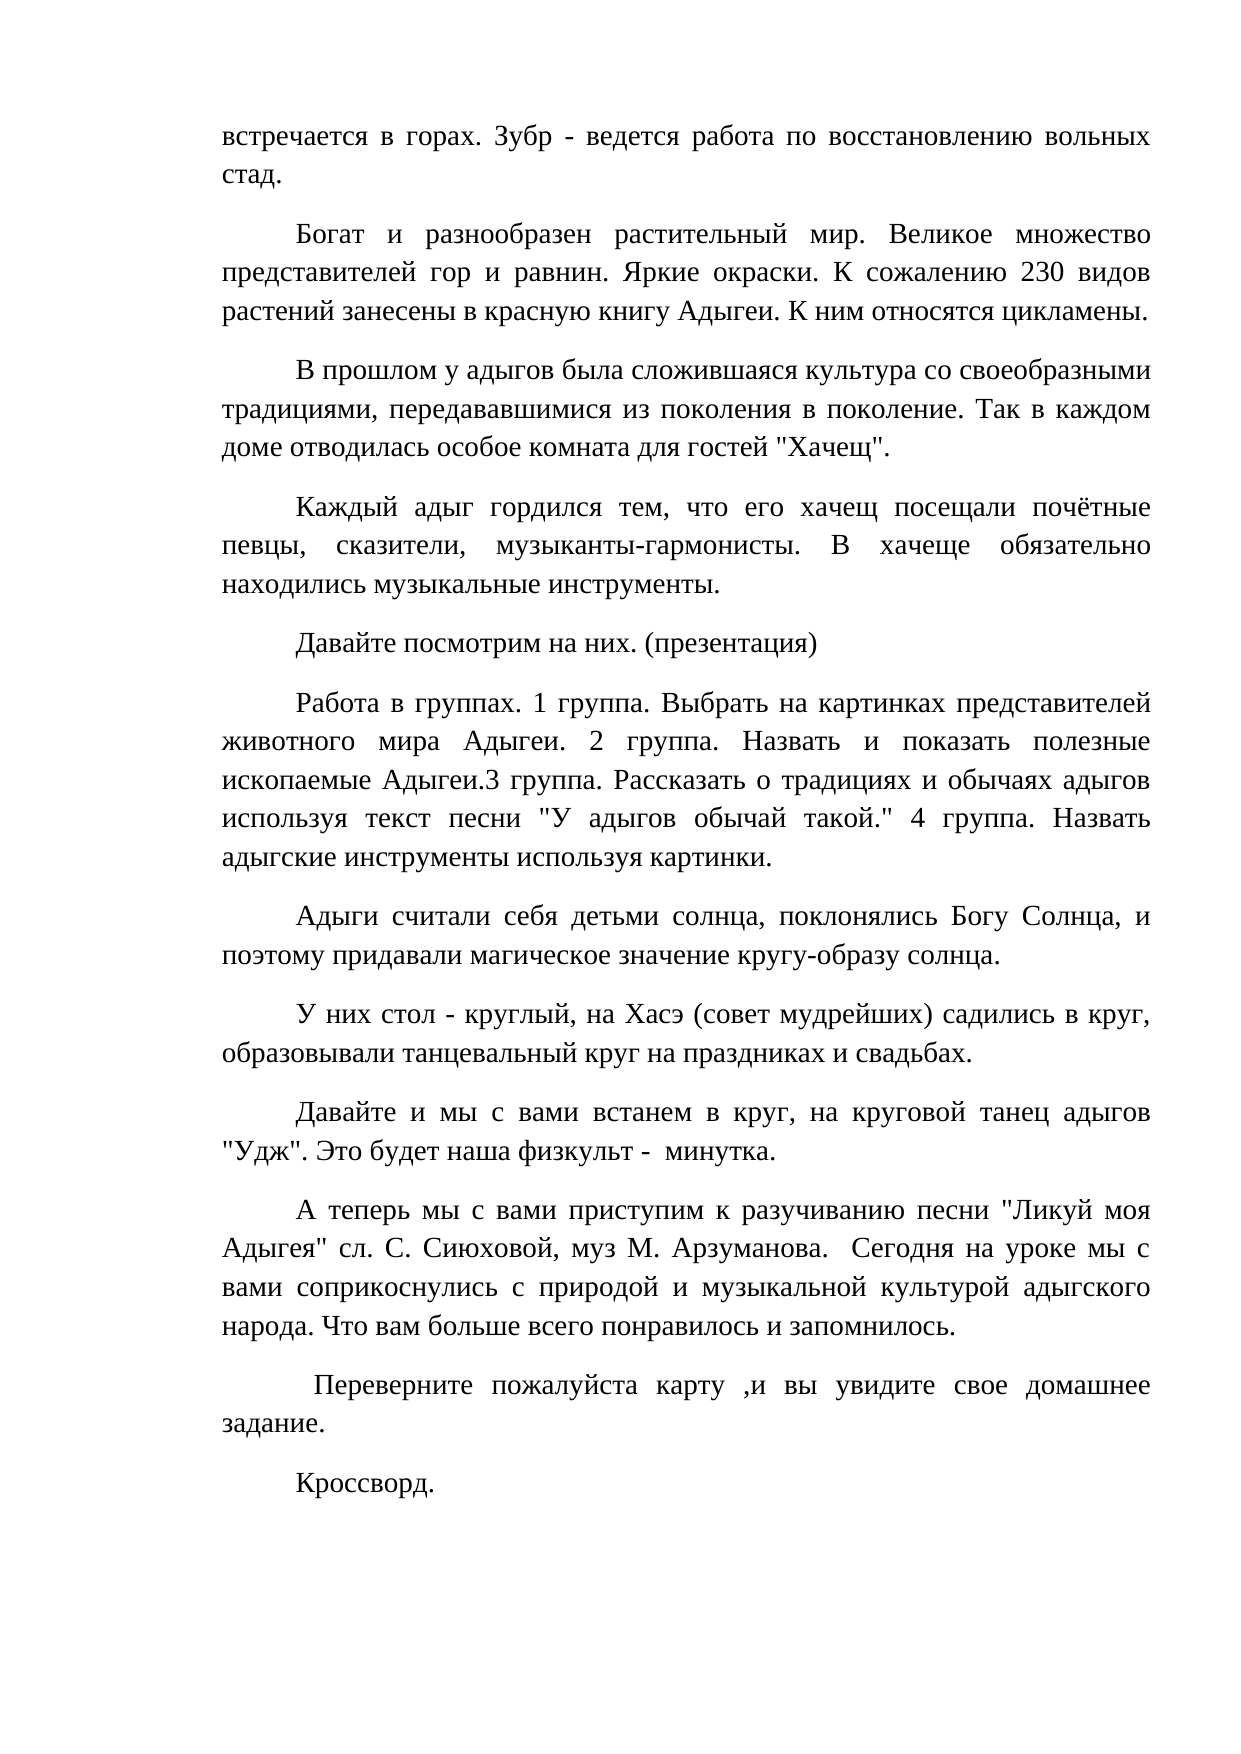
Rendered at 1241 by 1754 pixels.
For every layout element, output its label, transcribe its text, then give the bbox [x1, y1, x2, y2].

text Давайте посмотрим на них. (презентация) [222, 625, 1152, 659]
text Работа в группах. 1 группа. Выбрать на картинках представителей животного мира Адыгеи. 2 группа. Назвать и показать полезные ископаемые Адыгеи.3 группа. Рассказать о традициях и обычаях адыгов используя текст песни "У адыгов обычай такой." 4 группа. Назвать адыгские инструменты используя картинки. [222, 685, 1152, 872]
text Кроссворд. [222, 1465, 1152, 1498]
text Адыги считали себя детьми солнца, поклонялись Богу Солнца, и поэтому придавали магическое значение кругу-образу солнца. [222, 898, 1152, 970]
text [222, 118, 1152, 190]
text В прошлом у адыгов была сложившаяся культура со своеобразными традициями, передававшимися из поколения в поколение. Так в каждом доме отводилась особое комната для гостей "Хачещ". [222, 352, 1152, 463]
text Давайте и мы с вами встанем в круг, на круговой танец адыгов "Удж". Это будет наша физкульт - минутка. [222, 1094, 1152, 1166]
text А теперь мы с вами приступим к разучиванию песни "Ликуй моя Адыгея" сл. С. Сиюховой, муз М. Арзуманова. Сегодня на уроке мы с вами соприкоснулись с природой и музыкальной культурой адыгского народа. Что вам больше всего понравилось и запомнилось. [222, 1192, 1152, 1341]
text У них стол - круглый, на Хасэ (совет мудрейших) садились в круг, образовывали танцевальный круг на праздниках и свадьбах. [222, 996, 1152, 1068]
text Богат и разнообразен растительный мир. Великое множество представителей гор и равнин. Яркие окраски. К сожалению 230 видов растений занесены в красную книгу Адыгеи. К ним относятся цикламены. [222, 216, 1152, 327]
text Переверните пожалуйста карту ,и вы увидите свое домашнее задание. [222, 1367, 1152, 1439]
text Каждый адыг гордился тем, что его хачещ посещали почётные певцы, сказители, музыканты-гармонисты. В хачеще обязательно находились музыкальные инструменты. [222, 489, 1152, 599]
